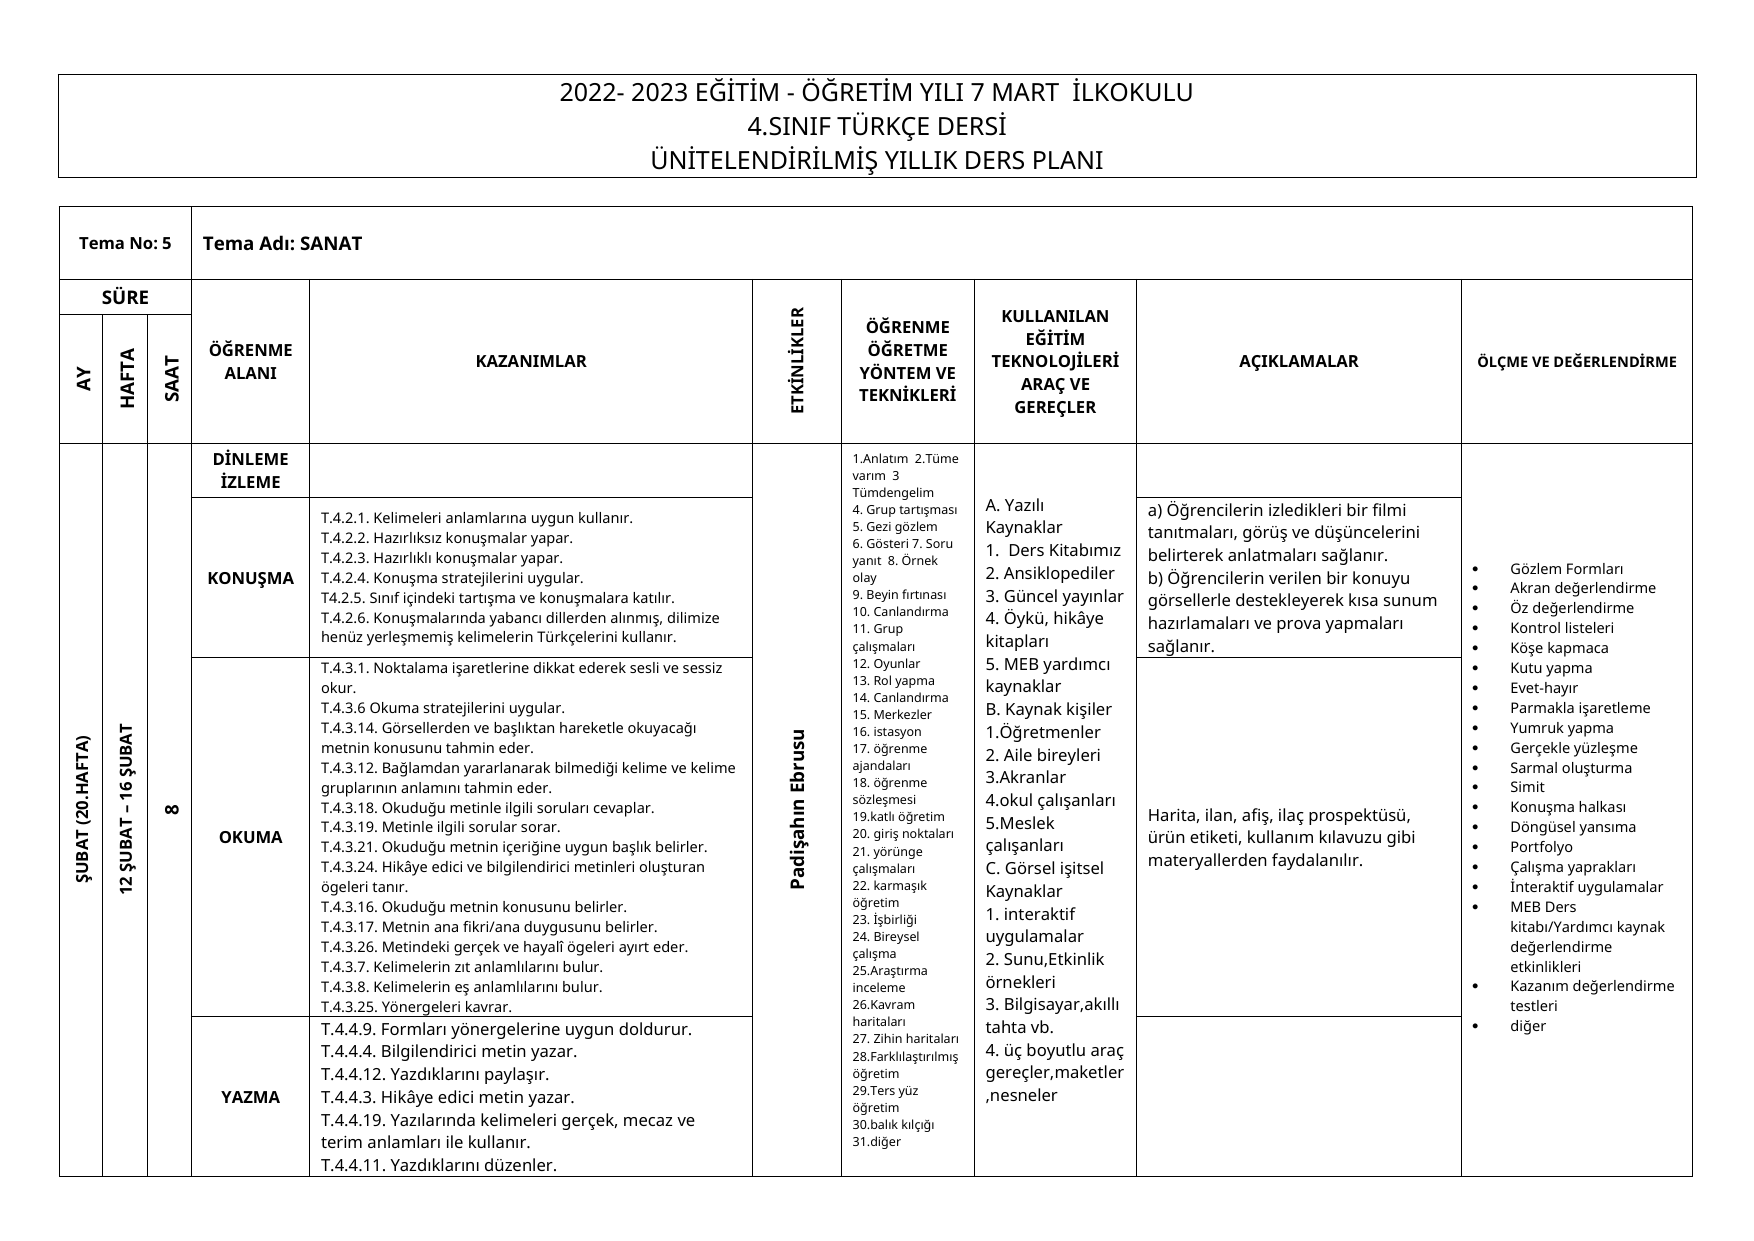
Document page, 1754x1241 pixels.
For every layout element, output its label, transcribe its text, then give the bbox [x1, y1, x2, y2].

table_cell T.4.4.9. Formları yönergelerine uygun doldurur. T.4.4.4. Bilgilendirici metin yazar. T.4.4.12. Yazdıklarını paylaşır. T.4.4.3. Hikâye edici metin yazar. T.4.4.19. Yazılarında kelimeleri gerçek, mecaz ve terim anlamları ile kullanır. T.4.4.11. Yazdıklarını düzenler. [310, 1017, 752, 1176]
table_cell AÇIKLAMALAR [1137, 280, 1461, 443]
table_cell [310, 444, 752, 497]
table_cell ÖĞRENME ALANI [192, 280, 309, 443]
table_cell SÜRE [60, 280, 191, 314]
table_cell KAZANIMLAR [310, 280, 752, 443]
table_cell Gözlem Formları Akran değerlendirme Öz değerlendirme Kontrol listeleri Köşe kapmaca Kutu yapma Evet-hayır Parmakla işaretleme Yumruk yapma Gerçekle yüzleşme Sarmal oluşturma Simit Konuşma halkası Döngüsel yansıma Portfolyo Çalışma yaprakları İnteraktif uygulamalar MEB Ders kitabı/Yardımcı kaynak değerlendirme etkinlikleri Kazanım değerlendirme testleri diğer [1462, 444, 1692, 1176]
table_cell A. Yazılı Kaynaklar 1. Ders Kitabımız 2. Ansiklopediler 3. Güncel yayınlar 4. Öykü, hikâye kitapları 5. MEB yardımcı kaynaklar B. Kaynak kişiler 1.Öğretmenler 2. Aile bireyleri 3.Akranlar 4.okul çalışanları 5.Meslek çalışanları C. Görsel işitsel Kaynaklar 1. interaktif uygulamalar 2. Sunu,Etkinlik örnekleri 3. Bilgisayar,akıllı tahta vb. 4. üç boyutlu araç gereçler,maketler,nesneler [975, 444, 1136, 1176]
table_cell Padişahın Ebrusu [753, 444, 841, 1176]
table_cell a) Öğrencilerin izledikleri bir filmi tanıtmaları, görüş ve düşüncelerini belirterek anlatmaları sağlanır. b) Öğrencilerin verilen bir konuyu görsellerle destekleyerek kısa sunum hazırlamaları ve prova yapmaları sağlanır. [1137, 498, 1461, 657]
table_cell 1.Anlatım 2.Tüme varım 3 Tümdengelim 4. Grup tartışması 5. Gezi gözlem 6. Gösteri 7. Soru yanıt 8. Örnek olay 9. Beyin fırtınası 10. Canlandırma 11. Grup çalışmaları 12. Oyunlar 13. Rol yapma 14. Canlandırma 15. Merkezler 16. istasyon 17. öğrenme ajandaları 18. öğrenme sözleşmesi 19.katlı öğretim 20. giriş noktaları 21. yörünge çalışmaları 22. karmaşık öğretim 23. İşbirliği 24. Bireysel çalışma 25.Araştırma inceleme 26.Kavram haritaları 27. Zihin haritaları 28.Farklılaştırılmış öğretim 29.Ters yüz öğretim 30.balık kılçığı 31.diğer [842, 444, 974, 1176]
table_cell [1137, 1017, 1461, 1176]
table_cell YAZMA [192, 1017, 309, 1176]
table_cell DİNLEME İZLEME [192, 444, 309, 497]
table_cell ÖĞRENME ÖĞRETME YÖNTEM VE TEKNİKLERİ [842, 280, 974, 443]
table_cell KULLANILAN EĞİTİM TEKNOLOJİLERİ ARAÇ VE GEREÇLER [975, 280, 1136, 443]
table_cell ETKİNLİKLER [753, 280, 841, 443]
table_cell Harita, ilan, afiş, ilaç prospektüsü, ürün etiketi, kullanım kılavuzu gibi materyallerden faydalanılır. [1137, 658, 1461, 1016]
table_cell 8 [148, 444, 191, 1176]
table_cell T.4.2.1. Kelimeleri anlamlarına uygun kullanır. T.4.2.2. Hazırlıksız konuşmalar yapar. T.4.2.3. Hazırlıklı konuşmalar yapar. T.4.2.4. Konuşma stratejilerini uygular. T4.2.5. Sınıf içindeki tartışma ve konuşmalara katılır. T.4.2.6. Konuşmalarında yabancı dillerden alınmış, dilimize henüz yerleşmemiş kelimelerin Türkçelerini kullanır. [310, 498, 752, 657]
table_cell ÖLÇME VE DEĞERLENDİRME [1462, 280, 1692, 443]
table_cell OKUMA [192, 658, 309, 1016]
table_cell SAAT [148, 315, 191, 443]
table_header Tema No: 5 [60, 207, 191, 279]
table_cell [1137, 444, 1461, 497]
table_header Tema Adı: SANAT [192, 207, 1692, 279]
table_cell ŞUBAT (20.HAFTA) [60, 444, 102, 1176]
table_cell T.4.3.1. Noktalama işaretlerine dikkat ederek sesli ve sessiz okur. T.4.3.6 Okuma stratejilerini uygular. T.4.3.14. Görsellerden ve başlıktan hareketle okuyacağı metnin konusunu tahmin eder. T.4.3.12. Bağlamdan yararlanarak bilmediği kelime ve kelime gruplarının anlamını tahmin eder. T.4.3.18. Okuduğu metinle ilgili soruları cevaplar. T.4.3.19. Metinle ilgili sorular sorar. T.4.3.21. Okuduğu metnin içeriğine uygun başlık belirler. T.4.3.24. Hikâye edici ve bilgilendirici metinleri oluşturan ögeleri tanır. T.4.3.16. Okuduğu metnin konusunu belirler. T.4.3.17. Metnin ana fikri/ana duygusunu belirler. T.4.3.26. Metindeki gerçek ve hayalî ögeleri ayırt eder. T.4.3.7. Kelimelerin zıt anlamlılarını bulur. T.4.3.8. Kelimelerin eş anlamlılarını bulur. T.4.3.25. Yönergeleri kavrar. [310, 658, 752, 1016]
table_cell AY [60, 315, 102, 443]
table_cell 12 ŞUBAT – 16 ŞUBAT [103, 444, 147, 1176]
table_cell HAFTA [103, 315, 147, 443]
table_cell KONUŞMA [192, 498, 309, 657]
